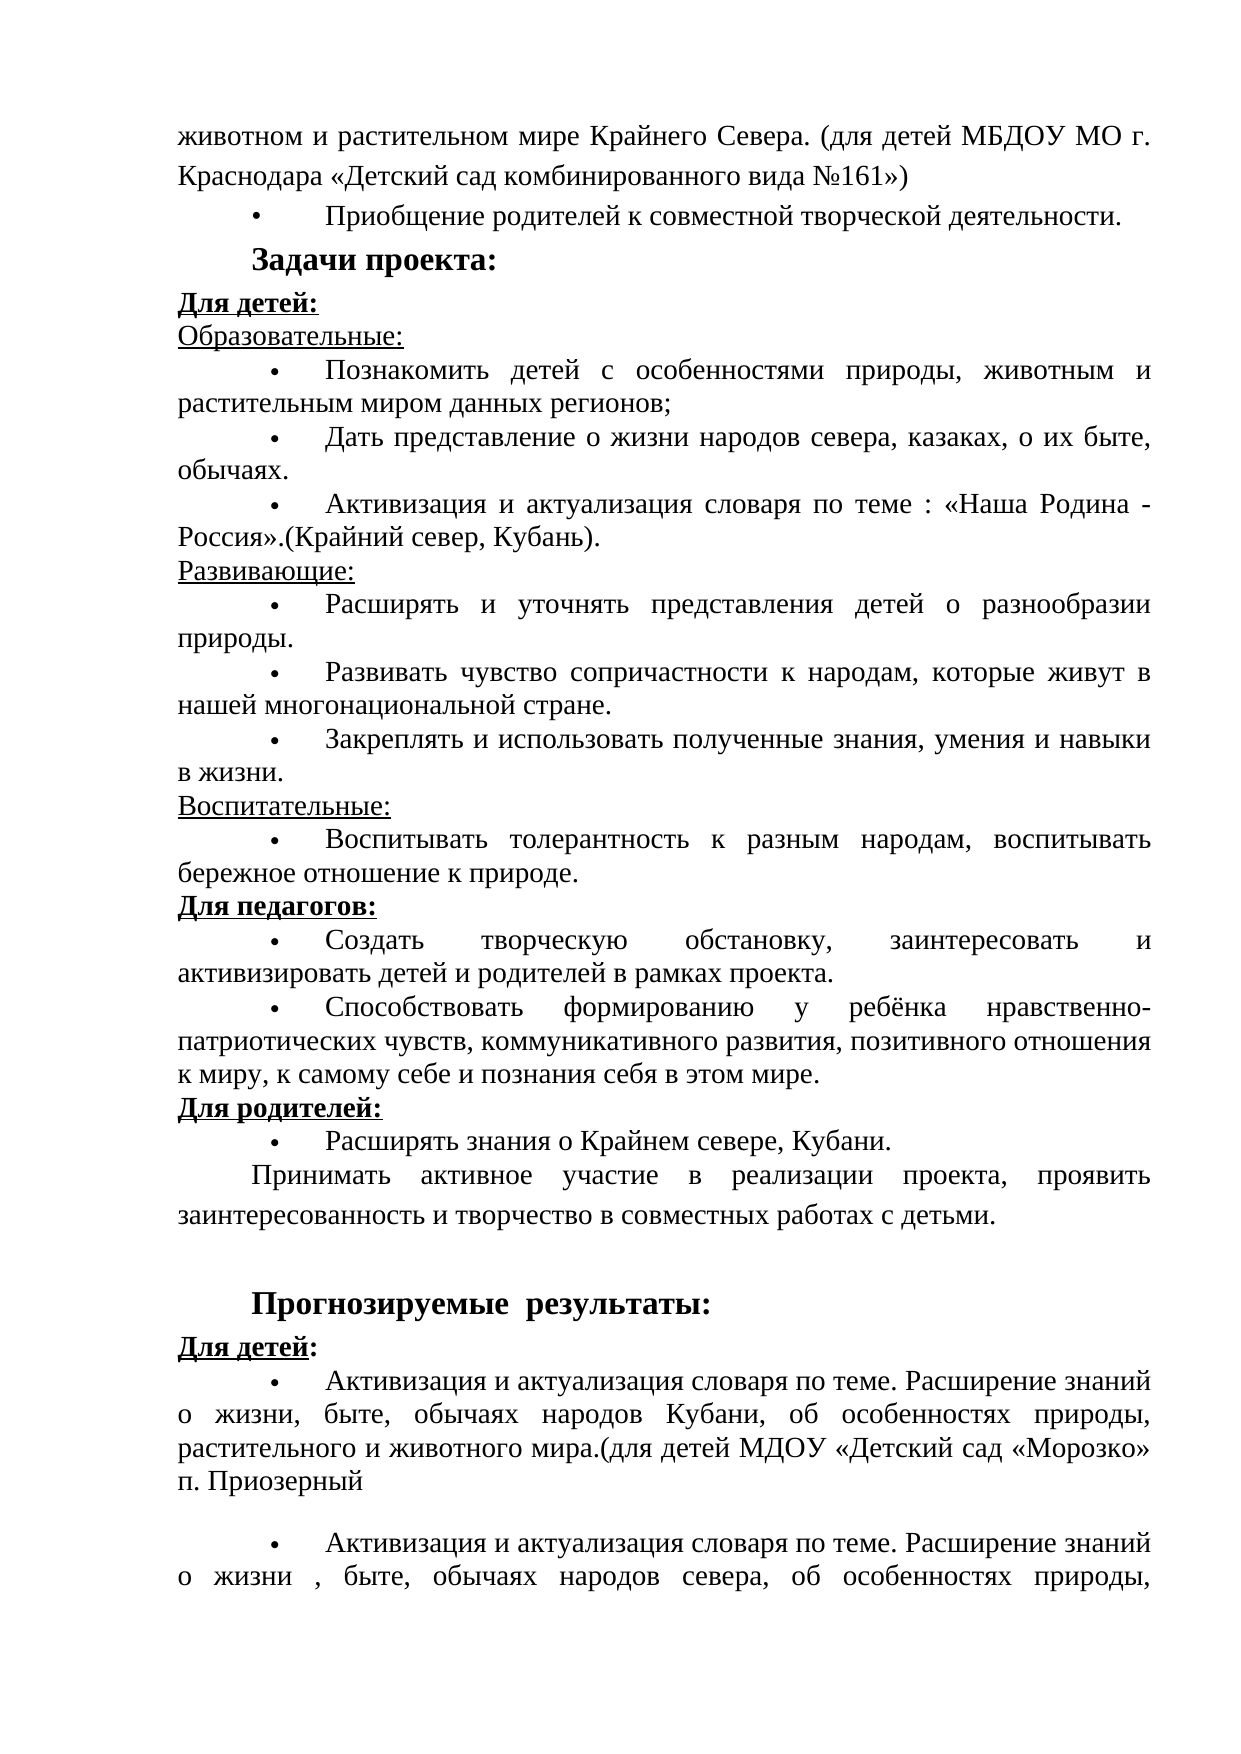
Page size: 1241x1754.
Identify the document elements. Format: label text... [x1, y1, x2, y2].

list Воспитывать толерантность к разным народам, воспитывать бережное отношение к природе. [177, 821, 1152, 888]
list Познакомить детей с особенностями природы, животным и растительным миром данных регионов; [177, 352, 1152, 419]
list Расширять и уточнять представления детей о разнообразии природы. [177, 587, 1152, 654]
text Для детей: [177, 1329, 1152, 1363]
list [177, 1525, 1152, 1592]
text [177, 118, 1152, 192]
list Создать творческую обстановку, заинтересовать и активизировать детей и родителей в рамках проекта. [177, 922, 1152, 989]
list Активизация и актуализация словаря по теме : «Наша Родина -Россия».(Крайний север, Кубань). [177, 486, 1152, 553]
text Для родителей: [177, 1090, 1152, 1123]
list Активизация и актуализация словаря по теме. Расширение знаний о жизни, быте, обычаях народов Кубани, об особенностях природы, растительного и животного мира.(для детей МДОУ «Детский сад «Морозко» п. Приозерный [177, 1363, 1152, 1497]
text Развивающие: [177, 553, 1152, 587]
list Закреплять и использовать полученные знания, умения и навыки в жизни. [177, 721, 1152, 788]
text Для детей: [177, 285, 1152, 318]
text Прогнозируемые результаты: [177, 1283, 1152, 1321]
text • Приобщение родителей к совместной творческой деятельности. [177, 198, 1152, 232]
text Для педагогов: [177, 888, 1152, 922]
text Задачи проекта: [177, 239, 1152, 277]
list Расширять знания о Крайнем севере, Кубани. [177, 1123, 1152, 1157]
text Принимать активное участие в реализации проекта, проявить заинтересованность и творчество в совместных работах с детьми. [177, 1157, 1152, 1231]
text Воспитательные: [177, 788, 1152, 821]
list Способствовать формированию у ребёнка нравственно-патриотических чувств, коммуникативного развития, позитивного отношения к миру, к самому себе и познания себя в этом мире. [177, 989, 1152, 1090]
list Развивать чувство сопричастности к народам, которые живут в нашей многонациональной стране. [177, 654, 1152, 721]
list Дать представление о жизни народов севера, казаках, о их быте, обычаях. [177, 419, 1152, 486]
text Образовательные: [177, 318, 1152, 352]
